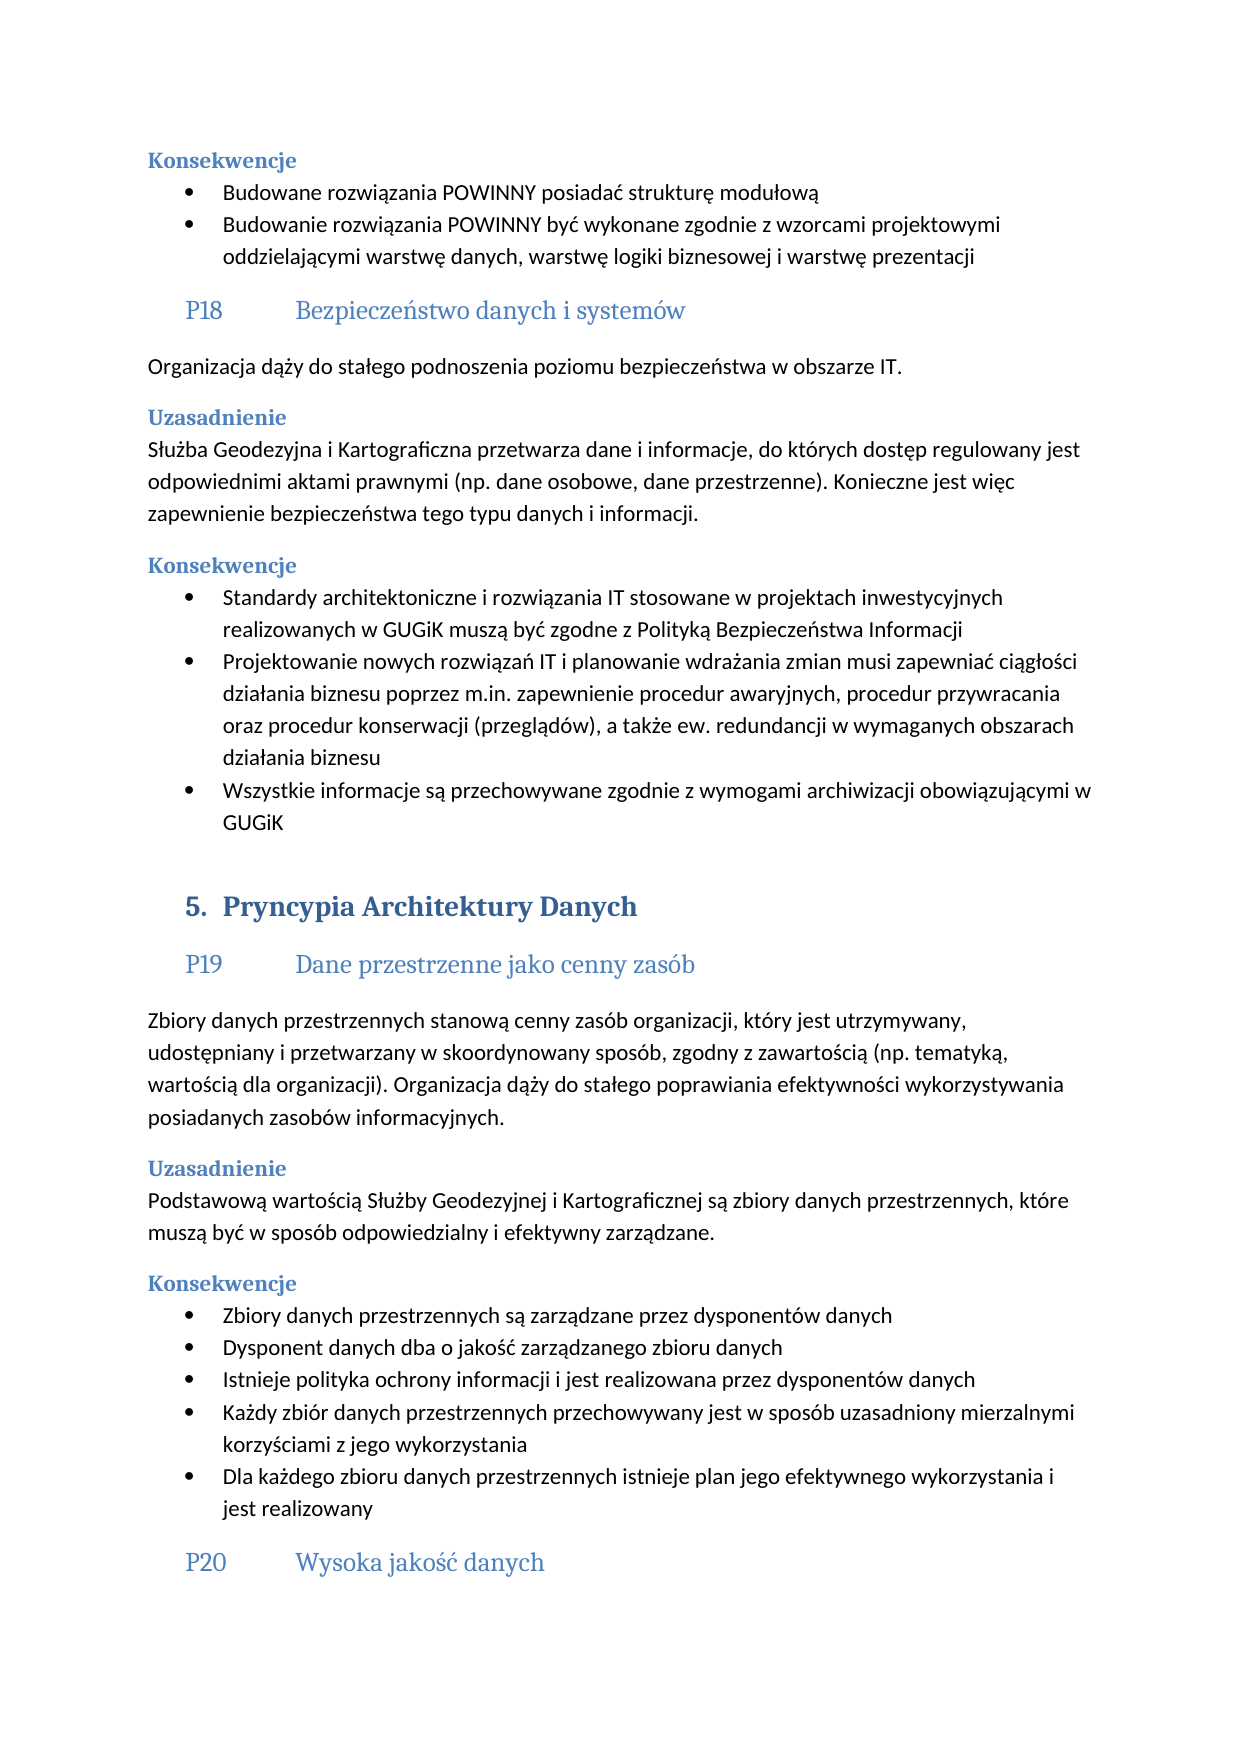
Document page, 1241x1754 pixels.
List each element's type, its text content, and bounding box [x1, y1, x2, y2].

subtitle Konsekwencje [148, 552, 1093, 579]
text Organizacja dąży do stałego podnoszenia poziomu bezpieczeństwa w obszarze IT. [148, 352, 1093, 380]
text Podstawową wartością Służby Geodezyjnej i Kartograficznej są zbiory danych przestrzennych, które muszą być w sposób odpowiedzialny i efektywny zarządzane. [148, 1186, 1093, 1246]
list Każdy zbiór danych przestrzennych przechowywany jest w sposób uzasadniony mierzalnymi korzyściami z jego wykorzystania [185, 1398, 1093, 1458]
text Zbiory danych przestrzennych stanową cenny zasób organizacji, który jest utrzymywany, udostępniany i przetwarzany w skoordynowany sposób, zgodny z zawartością (np. tematyką, wartością dla organizacji). Organizacja dąży do stałego poprawiania efektywności wykorzystywania posiadanych zasobów informacyjnych. [148, 1006, 1093, 1131]
subtitle Bezpieczeństwo danych i systemów [185, 295, 1093, 326]
list Wszystkie informacje są przechowywane zgodnie z wymogami archiwizacji obowiązującymi w GUGiK [185, 776, 1093, 836]
list Dla każdego zbioru danych przestrzennych istnieje plan jego efektywnego wykorzystania i jest realizowany [185, 1462, 1093, 1522]
subtitle Pryncypia Architektury Danych [185, 890, 1093, 924]
subtitle Uzasadnienie [148, 405, 1093, 431]
subtitle Konsekwencje [148, 148, 1093, 174]
list Dysponent danych dba o jakość zarządzanego zbioru danych [185, 1333, 1093, 1361]
list Zbiory danych przestrzennych są zarządzane przez dysponentów danych [185, 1301, 1093, 1329]
list Istnieje polityka ochrony informacji i jest realizowana przez dysponentów danych [185, 1366, 1093, 1394]
list Budowane rozwiązania POWINNY posiadać strukturę modułową [185, 178, 1093, 206]
list Projektowanie nowych rozwiązań IT i planowanie wdrażania zmian musi zapewniać ciągłości działania biznesu poprzez m.in. zapewnienie procedur awaryjnych, procedur przywracania oraz procedur konserwacji (przeglądów), a także ew. redundancji w wymaganych obszarach działania biznesu [185, 647, 1093, 772]
text Służba Geodezyjna i Kartograficzna przetwarza dane i informacje, do których dostęp regulowany jest odpowiednimi aktami prawnymi (np. dane osobowe, dane przestrzenne). Konieczne jest więc zapewnienie bezpieczeństwa tego typu danych i informacji. [148, 435, 1093, 527]
subtitle Dane przestrzenne jako cenny zasób [185, 949, 1093, 981]
subtitle Wysoka jakość danych [185, 1547, 1093, 1578]
list Standardy architektoniczne i rozwiązania IT stosowane w projektach inwestycyjnych realizowanych w GUGiK muszą być zgodne z Polityką Bezpieczeństwa Informacji [185, 583, 1093, 643]
list Budowanie rozwiązania POWINNY być wykonane zgodnie z wzorcami projektowymi oddzielającymi warstwę danych, warstwę logiki biznesowej i warstwę prezentacji [185, 210, 1093, 270]
subtitle Uzasadnienie [148, 1156, 1093, 1182]
subtitle Konsekwencje [148, 1271, 1093, 1297]
